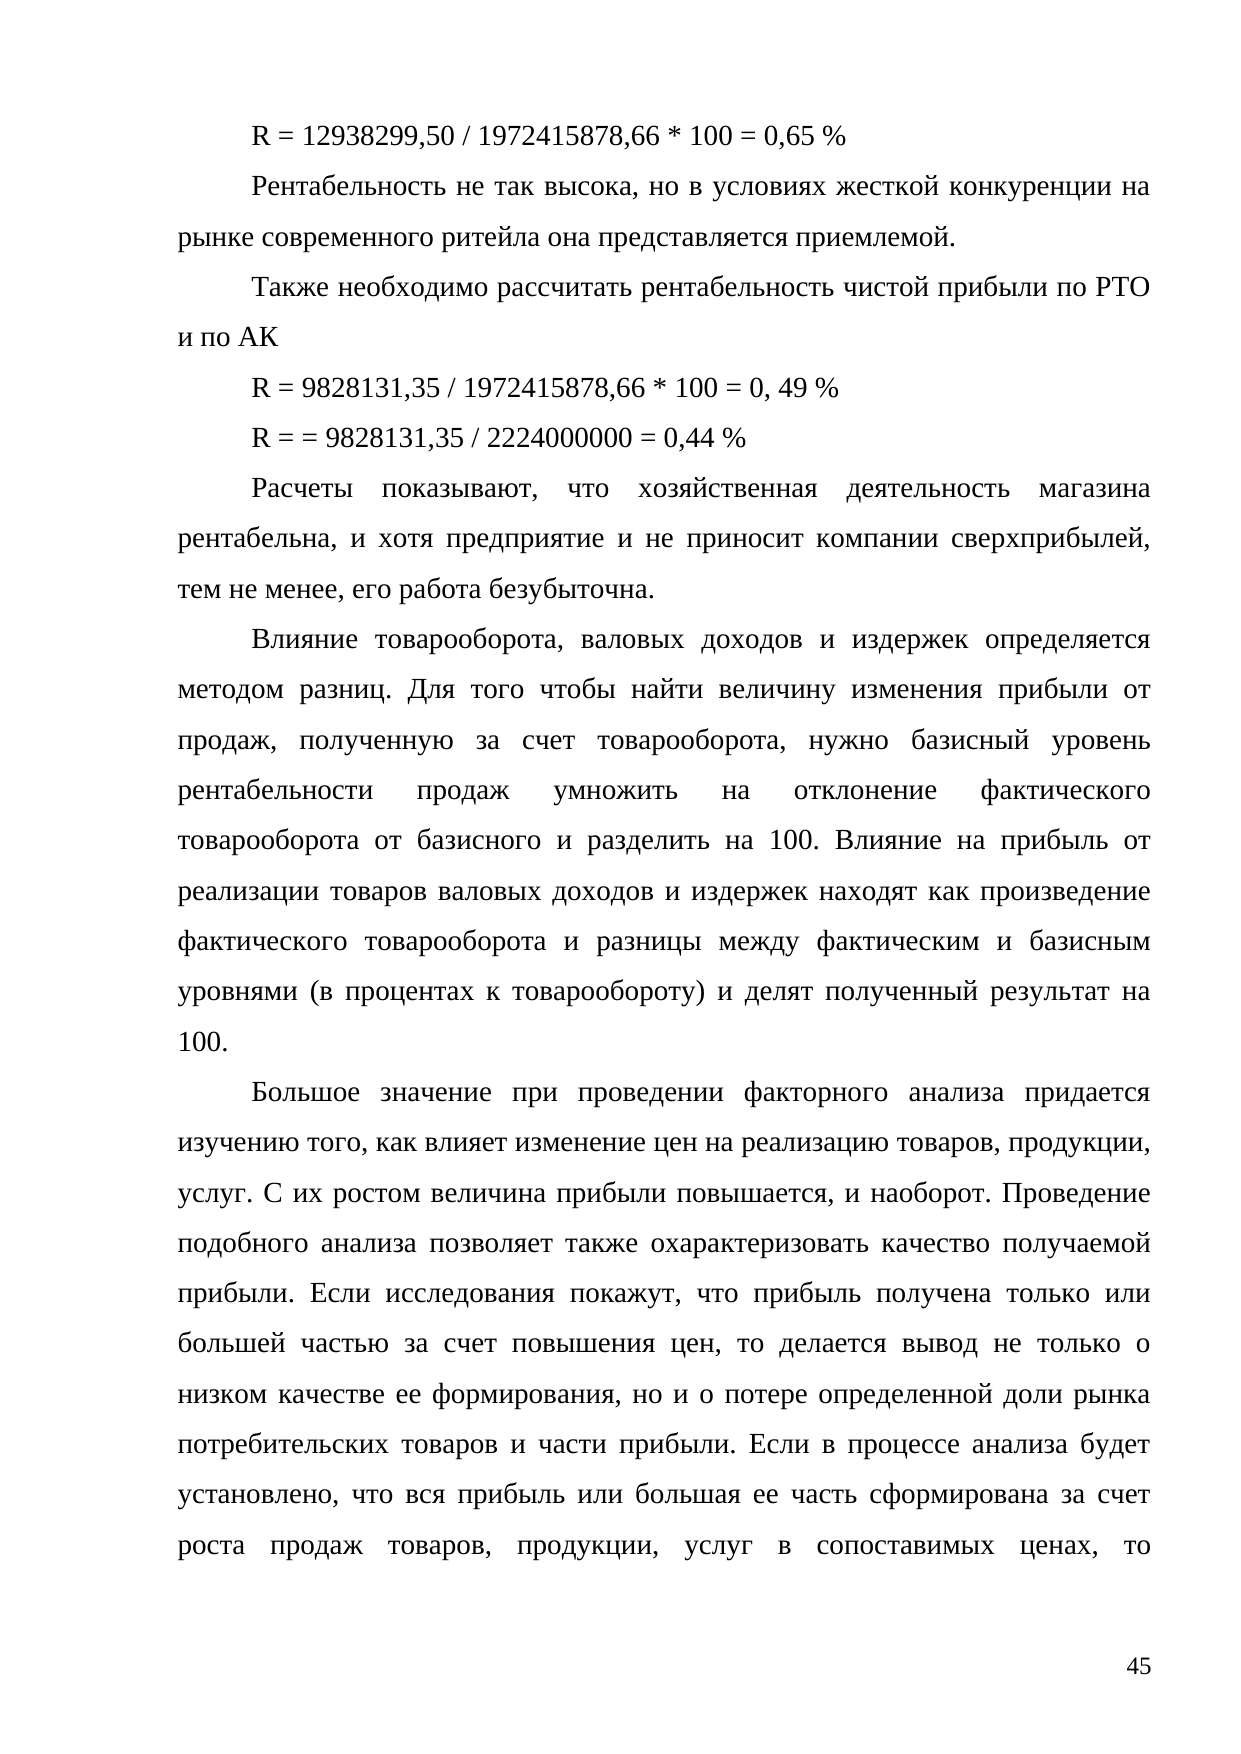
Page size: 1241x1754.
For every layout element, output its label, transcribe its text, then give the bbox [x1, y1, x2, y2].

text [177, 1074, 1152, 1560]
text Также необходимо рассчитать рентабельность чистой прибыли по РТО и по АК [177, 269, 1152, 353]
text R = 9828131,35 / 1972415878,66 * 100 = 0, 49 % [177, 370, 1152, 403]
text Влияние товарооборота, валовых доходов и издержек определяется методом разниц. Для того чтобы найти величину изменения прибыли от продаж, полученную за счет товарооборота, нужно базисный уровень рентабельности продаж умножить на отклонение фактического товарооборота от базисного и разделить на 100. Влияние на прибыль от реализации товаров валовых доходов и издержек находят как произведение фактического товарооборота и разницы между фактическим и базисным уровнями (в процентах к товарообороту) и делят полученный результат на 100. [177, 621, 1152, 1057]
text R = = 9828131,35 / 2224000000 = 0,44 % [177, 420, 1152, 453]
text Расчеты показывают, что хозяйственная деятельность магазина рентабельна, и хотя предприятие и не приносит компании сверхприбылей, тем не менее, его работа безубыточна. [177, 470, 1152, 604]
text Рентабельность не так высока, но в условиях жесткой конкуренции на рынке современного ритейла она представляется приемлемой. [177, 168, 1152, 252]
text R = 12938299,50 / 1972415878,66 * 100 = 0,65 % [177, 118, 1152, 152]
